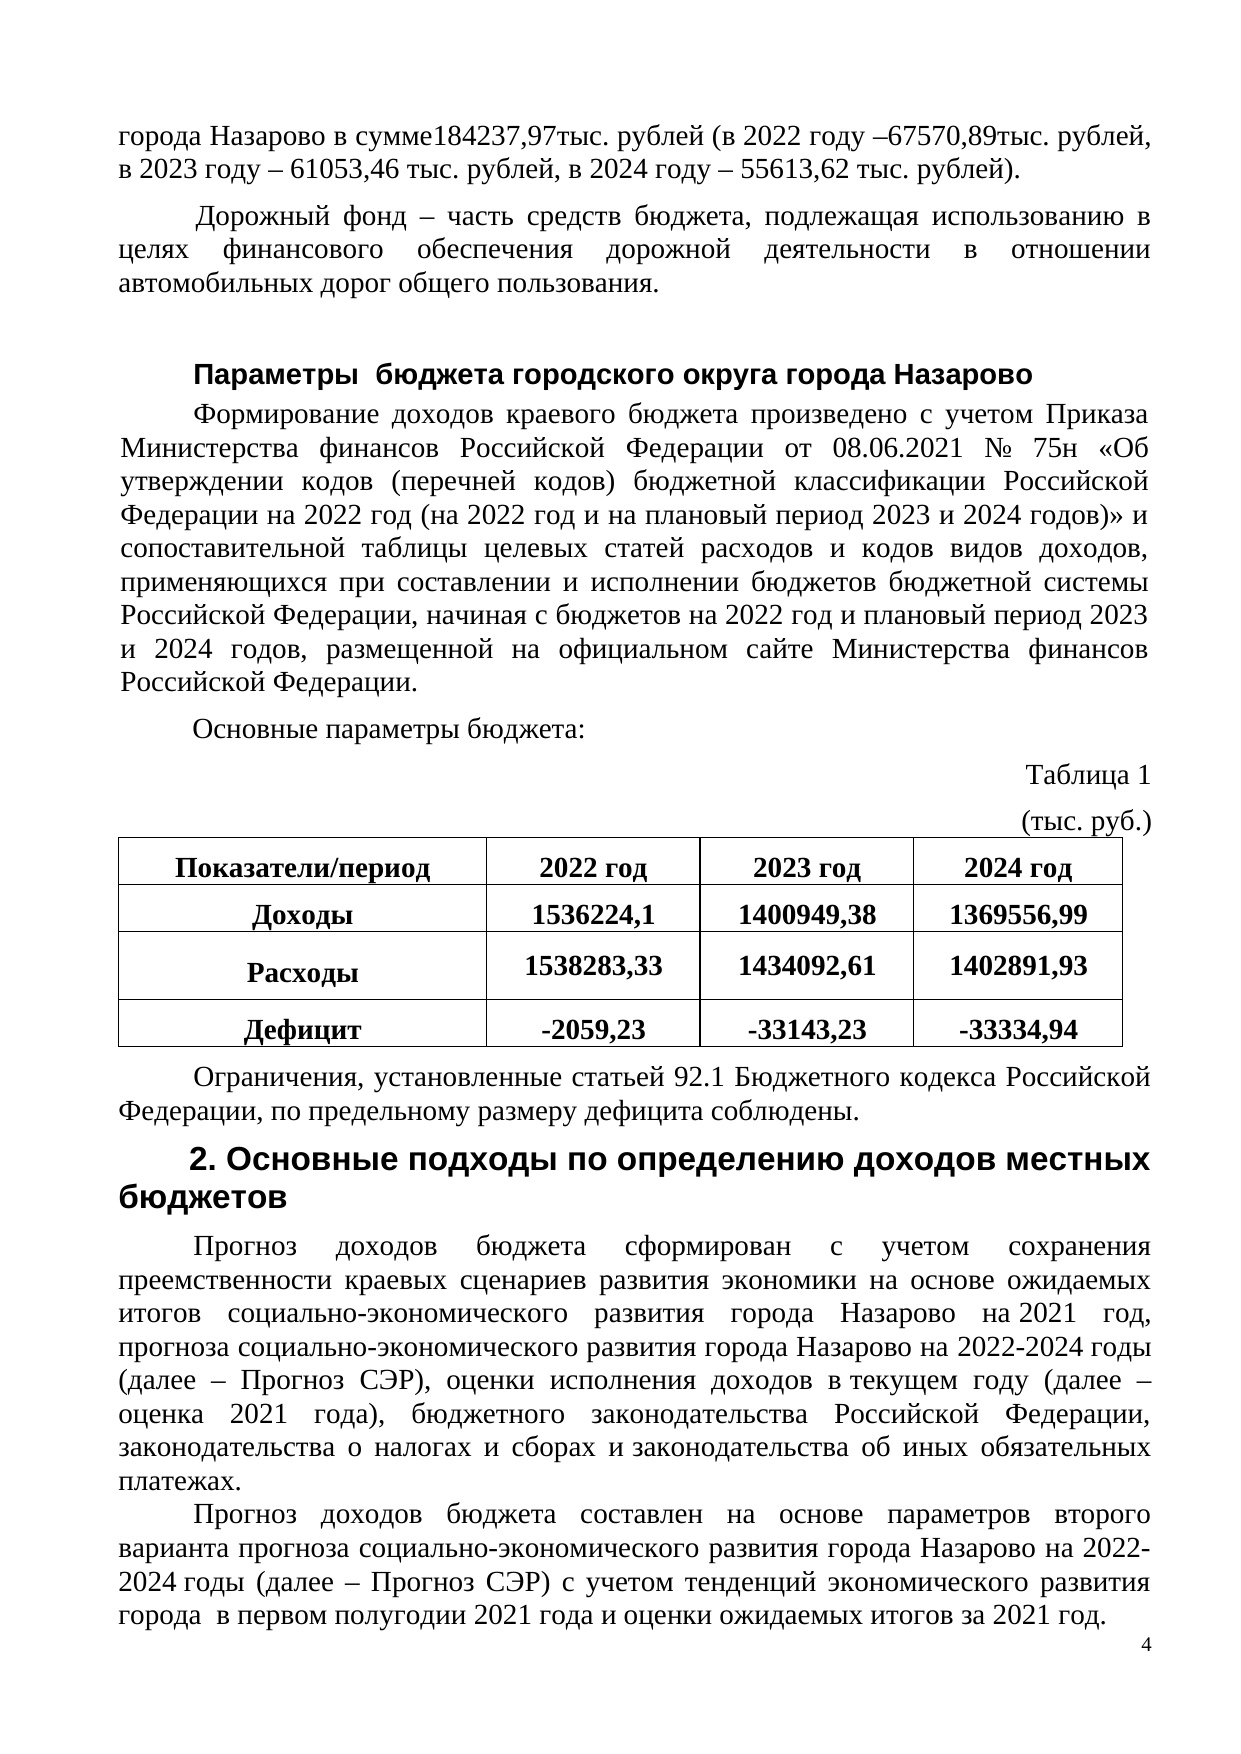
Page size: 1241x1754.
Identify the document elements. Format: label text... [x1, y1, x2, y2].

table_cell Расходы [119, 932, 486, 999]
table_cell 1536224,1 [487, 885, 699, 931]
subtitle Параметры бюджета городского округа города Назарово [118, 357, 1152, 390]
text Ограничения, установленные статьей 92.1 Бюджетного кодекса Российской Федерации, по предельному размеру дефицита соблюдены. [118, 1059, 1152, 1126]
text Основные параметры бюджета: [118, 711, 1152, 744]
text Прогноз доходов бюджета составлен на основе параметров второго варианта прогноза социально-экономического развития города Назарово на 2022-2024 годы (далее – Прогноз СЭР) с учетом тенденций экономического развития города в первом полугодии 2021 года и оценки ожидаемых итогов за 2021 год. [118, 1497, 1152, 1631]
table_cell 1369556,99 [914, 885, 1122, 931]
subtitle 2. Основные подходы по определению доходов местных бюджетов [118, 1139, 1152, 1216]
table_cell -33143,23 [701, 1000, 913, 1046]
table_cell 1538283,33 [487, 932, 699, 999]
table_cell Дефицит [119, 1000, 486, 1046]
text (тыс. руб.) [118, 803, 1152, 837]
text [118, 118, 1152, 185]
table_cell -2059,23 [487, 1000, 699, 1046]
table_header 2023 год [701, 838, 913, 884]
table_cell 1400949,38 [701, 885, 913, 931]
table_cell Доходы [119, 885, 486, 931]
text Таблица 1 [118, 757, 1152, 791]
table_cell -33334,94 [914, 1000, 1122, 1046]
table_cell 1434092,61 [701, 932, 913, 999]
text Формирование доходов краевого бюджета произведено с учетом Приказа Министерства финансов Российской Федерации от 08.06.2021 № 75н «Об утверждении кодов (перечней кодов) бюджетной классификации Российской Федерации на 2022 год (на 2022 год и на плановый период 2023 и 2024 годов)» и сопоставительной таблицы целевых статей расходов и кодов видов доходов, применяющихся при составлении и исполнении бюджетов бюджетной системы Российской Федерации, начиная с бюджетов на 2022 год и плановый период 2023 и 2024 годов, размещенной на официальном сайте Министерства финансов Российской Федерации. [120, 397, 1149, 698]
table_cell 1402891,93 [914, 932, 1122, 999]
text Дорожный фонд – часть средств бюджета, подлежащая использованию в целях финансового обеспечения дорожной деятельности в отношении автомобильных дорог общего пользования. [118, 198, 1152, 298]
table_header 2024 год [914, 838, 1122, 884]
table_header 2022 год [487, 838, 699, 884]
table_header Показатели/период [119, 838, 486, 884]
text Прогноз доходов бюджета сформирован с учетом сохранения преемственности краевых сценариев развития экономики на основе ожидаемых итогов социально-экономического развития города Назарово на 2021 год, прогноза социально-экономического развития города Назарово на 2022-2024 годы (далее – Прогноз СЭР), оценки исполнения доходов в текущем году (далее – оценка 2021 года), бюджетного законодательства Российской Федерации, законодательства о налогах и сборах и законодательства об иных обязательных платежах. [118, 1228, 1152, 1497]
